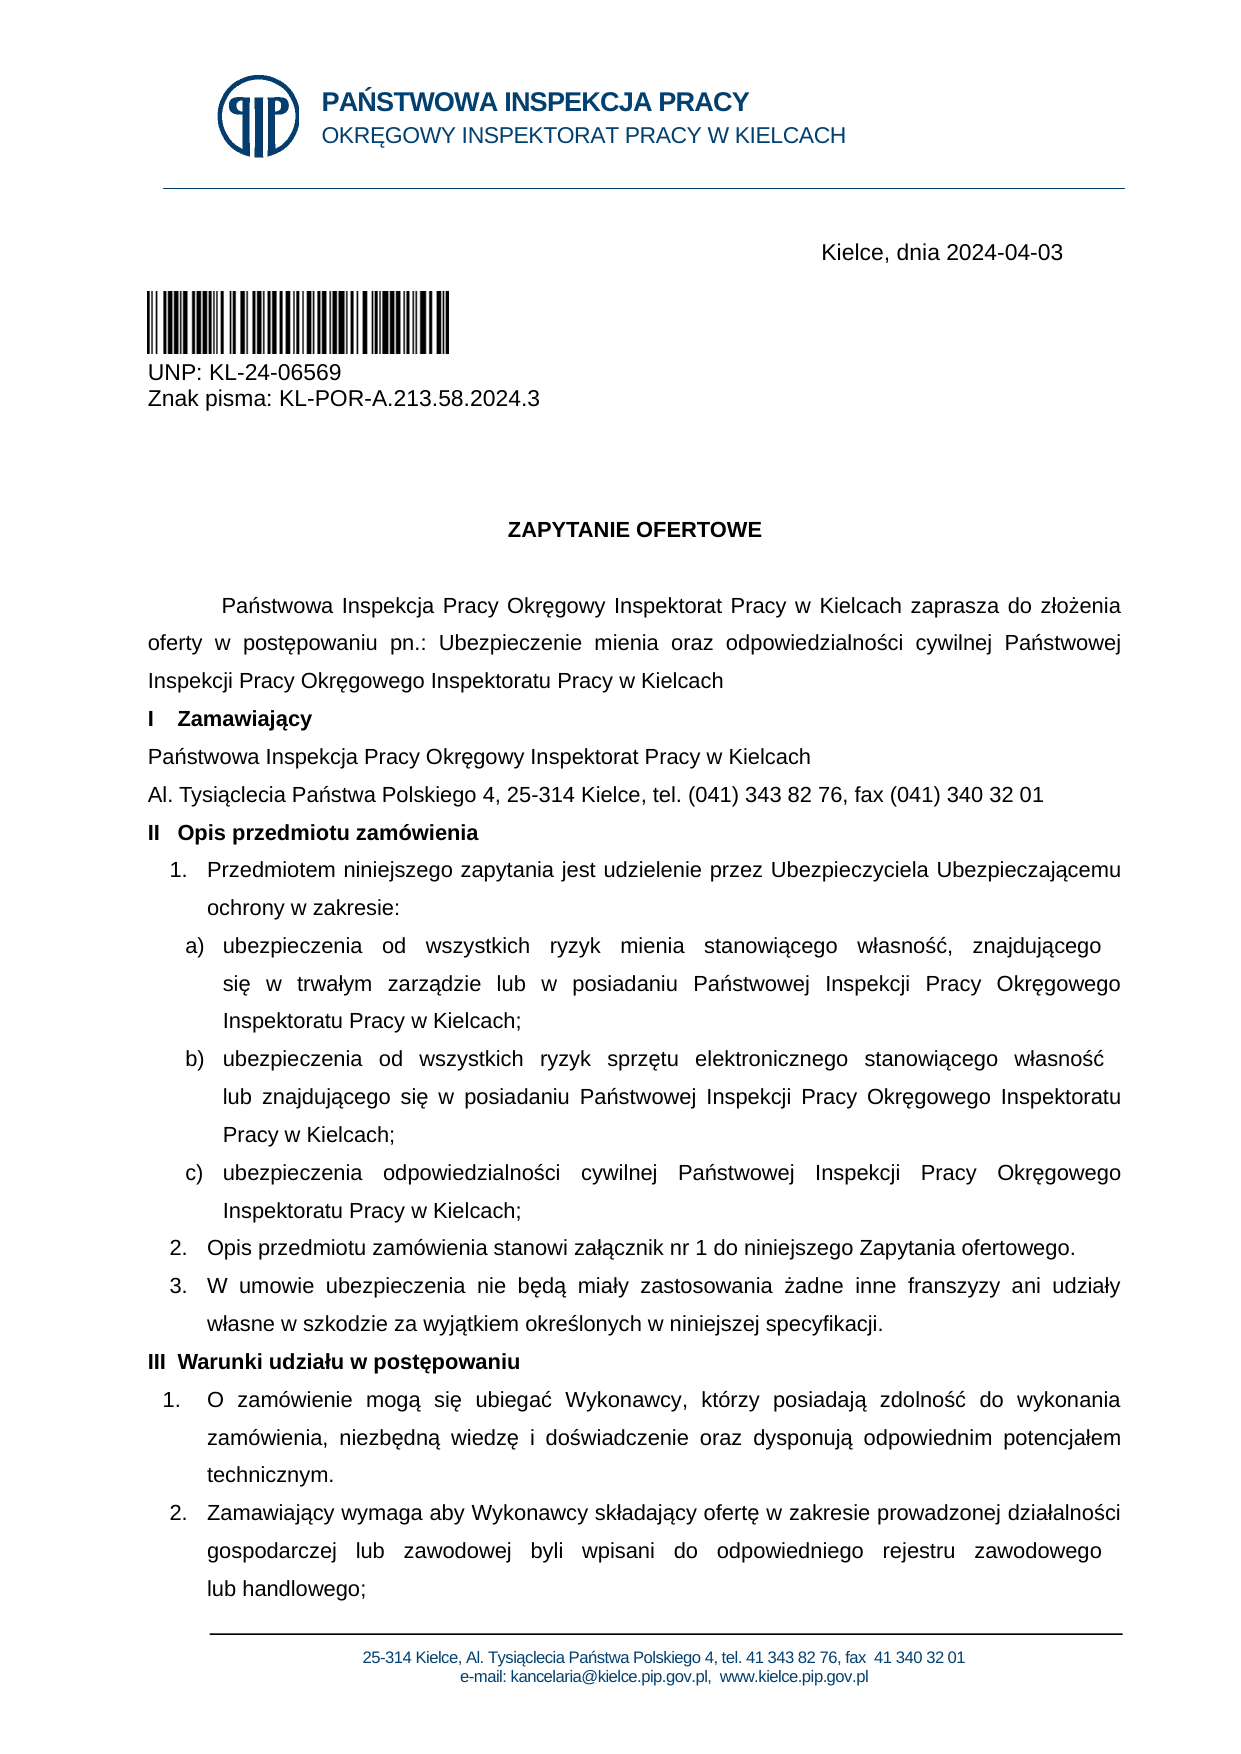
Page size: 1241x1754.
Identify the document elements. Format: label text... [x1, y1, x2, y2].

text Kielce, dnia 2024-04-03 [148, 239, 1122, 265]
list Opis przedmiotu zamówienia stanowi załącznik nr 1 do niniejszego Zapytania ofertowego. [169, 1235, 1122, 1261]
text Państwowa Inspekcja Pracy Okręgowy Inspektorat Pracy w Kielcach [148, 744, 1122, 769]
picture [217, 74, 299, 158]
list Warunki udziału w postępowaniu [148, 1349, 1122, 1374]
text UNP: KL-24-06569 [148, 359, 1122, 385]
list Zamawiający [148, 706, 1122, 731]
list Zamawiający wymaga aby Wykonawcy składający ofertę w zakresie prowadzonej działalności gospodarczej lub zawodowej byli wpisani do odpowiedniego rejestru zawodowego lub handlowego; [169, 1500, 1122, 1601]
list ubezpieczenia od wszystkich ryzyk mienia stanowiącego własność, znajdującego się w trwałym zarządzie lub w posiadaniu Państwowej Inspekcji Pracy Okręgowego Inspektoratu Pracy w Kielcach; [185, 933, 1122, 1034]
list W umowie ubezpieczenia nie będą miały zastosowania żadne inne franszyzy ani udziały własne w szkodzie za wyjątkiem określonych w niniejszej specyfikacji. [169, 1273, 1122, 1336]
picture [147, 291, 449, 354]
text Al. Tysiąclecia Państwa Polskiego 4, 25-314 Kielce, tel. (041) 343 82 76, fax (041) 340 32 01 [148, 782, 1122, 807]
text Znak pisma: KL-POR-A.213.58.2024.3 [148, 385, 1122, 411]
list ubezpieczenia odpowiedzialności cywilnej Państwowej Inspekcji Pracy Okręgowego Inspektoratu Pracy w Kielcach; [185, 1160, 1122, 1223]
list O zamówienie mogą się ubiegać Wykonawcy, którzy posiadają zdolność do wykonania zamówienia, niezbędną wiedzę i doświadczenie oraz dysponują odpowiednim potencjałem technicznym. [162, 1387, 1122, 1487]
text ZAPYTANIE OFERTOWE [148, 517, 1122, 542]
text Państwowa Inspekcja Pracy Okręgowy Inspektorat Pracy w Kielcach zaprasza do złożenia oferty w postępowaniu pn.: Ubezpieczenie mienia oraz odpowiedzialności cywilnej Państwowej Inspekcji Pracy Okręgowego Inspektoratu Pracy w Kielcach [148, 592, 1122, 693]
list Przedmiotem niniejszego zapytania jest udzielenie przez Ubezpieczyciela Ubezpieczającemu ochrony w zakresie: [169, 857, 1122, 920]
list ubezpieczenia od wszystkich ryzyk sprzętu elektronicznego stanowiącego własność lub znajdującego się w posiadaniu Państwowej Inspekcji Pracy Okręgowego Inspektoratu Pracy w Kielcach; [185, 1046, 1122, 1147]
list Opis przedmiotu zamówienia [148, 819, 1122, 844]
